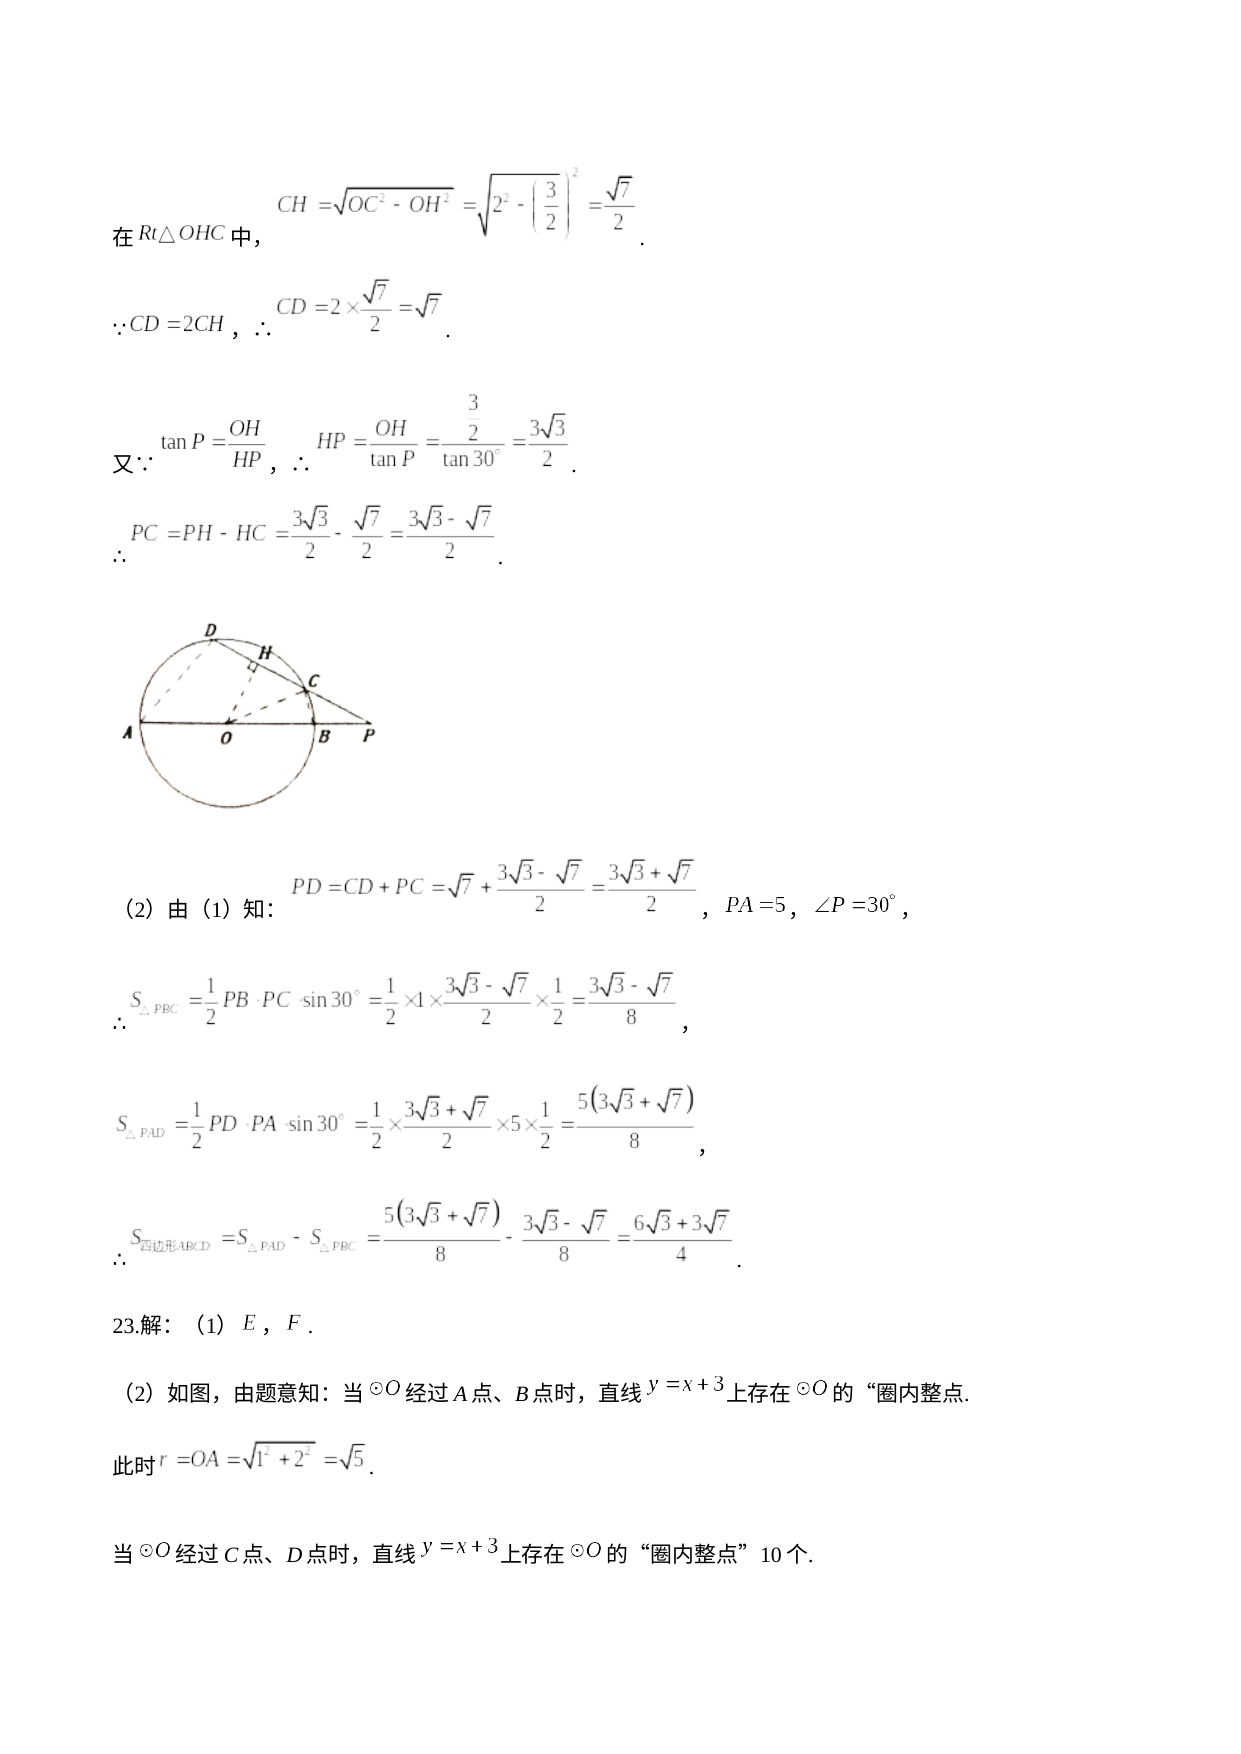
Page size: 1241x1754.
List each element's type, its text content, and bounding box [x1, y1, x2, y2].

text 在中，. [112, 162, 1128, 259]
text ∴， [112, 968, 1128, 1066]
text 又∵，∴. [112, 389, 1128, 486]
text 当经过C点、D点时，直线上存在的“圈内整点”10个. [112, 1518, 1128, 1583]
text 23.解：（1），. [112, 1308, 1128, 1340]
text ， [112, 1082, 1128, 1179]
text ∴. [112, 1195, 1128, 1293]
text （2）由（1）知：，，， [112, 855, 1128, 953]
text ∴. [112, 502, 1128, 599]
text （2）如图，由题意知：当经过A点、B点时，直线上存在的“圈内整点. [112, 1356, 1128, 1421]
text 此时. [112, 1437, 1128, 1502]
text ∵，∴. [112, 275, 1128, 373]
picture [112, 614, 382, 820]
